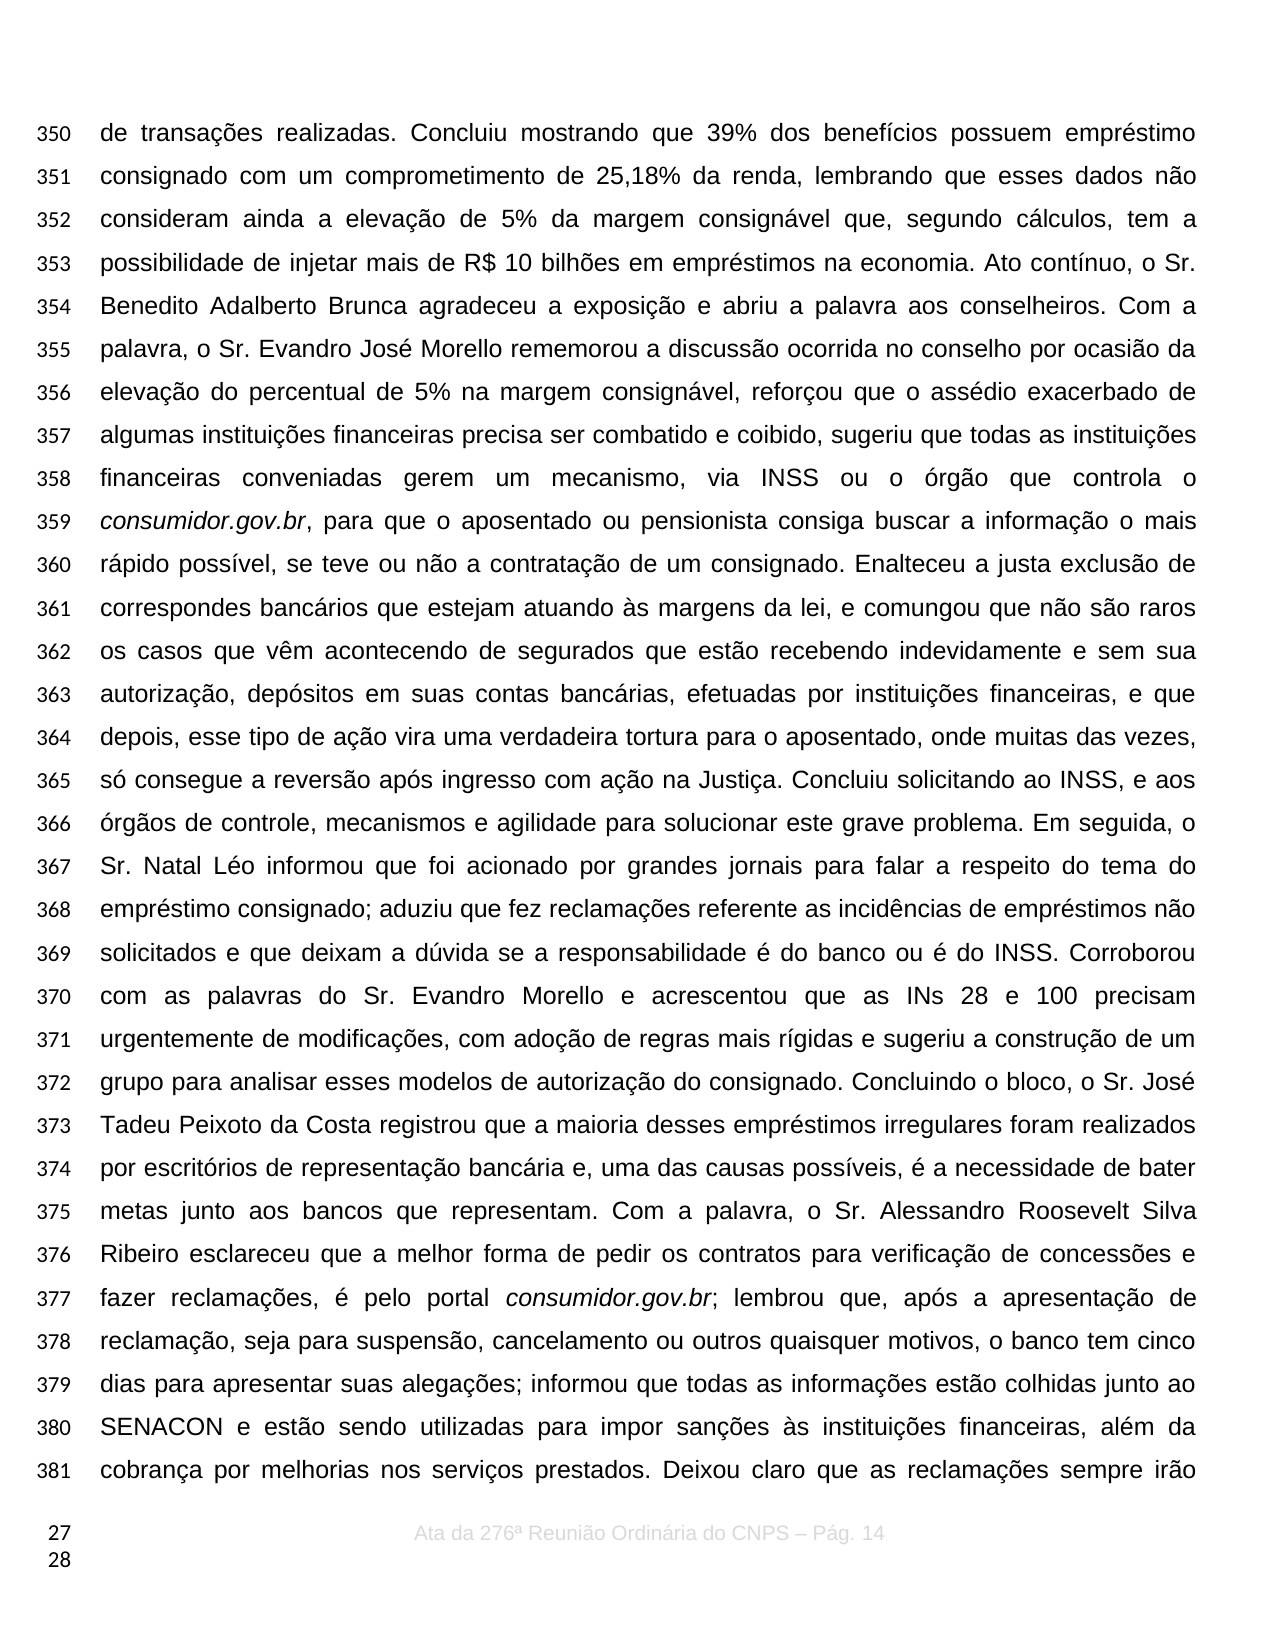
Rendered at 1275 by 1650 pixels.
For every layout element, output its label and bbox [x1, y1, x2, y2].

text [99, 118, 1198, 1484]
